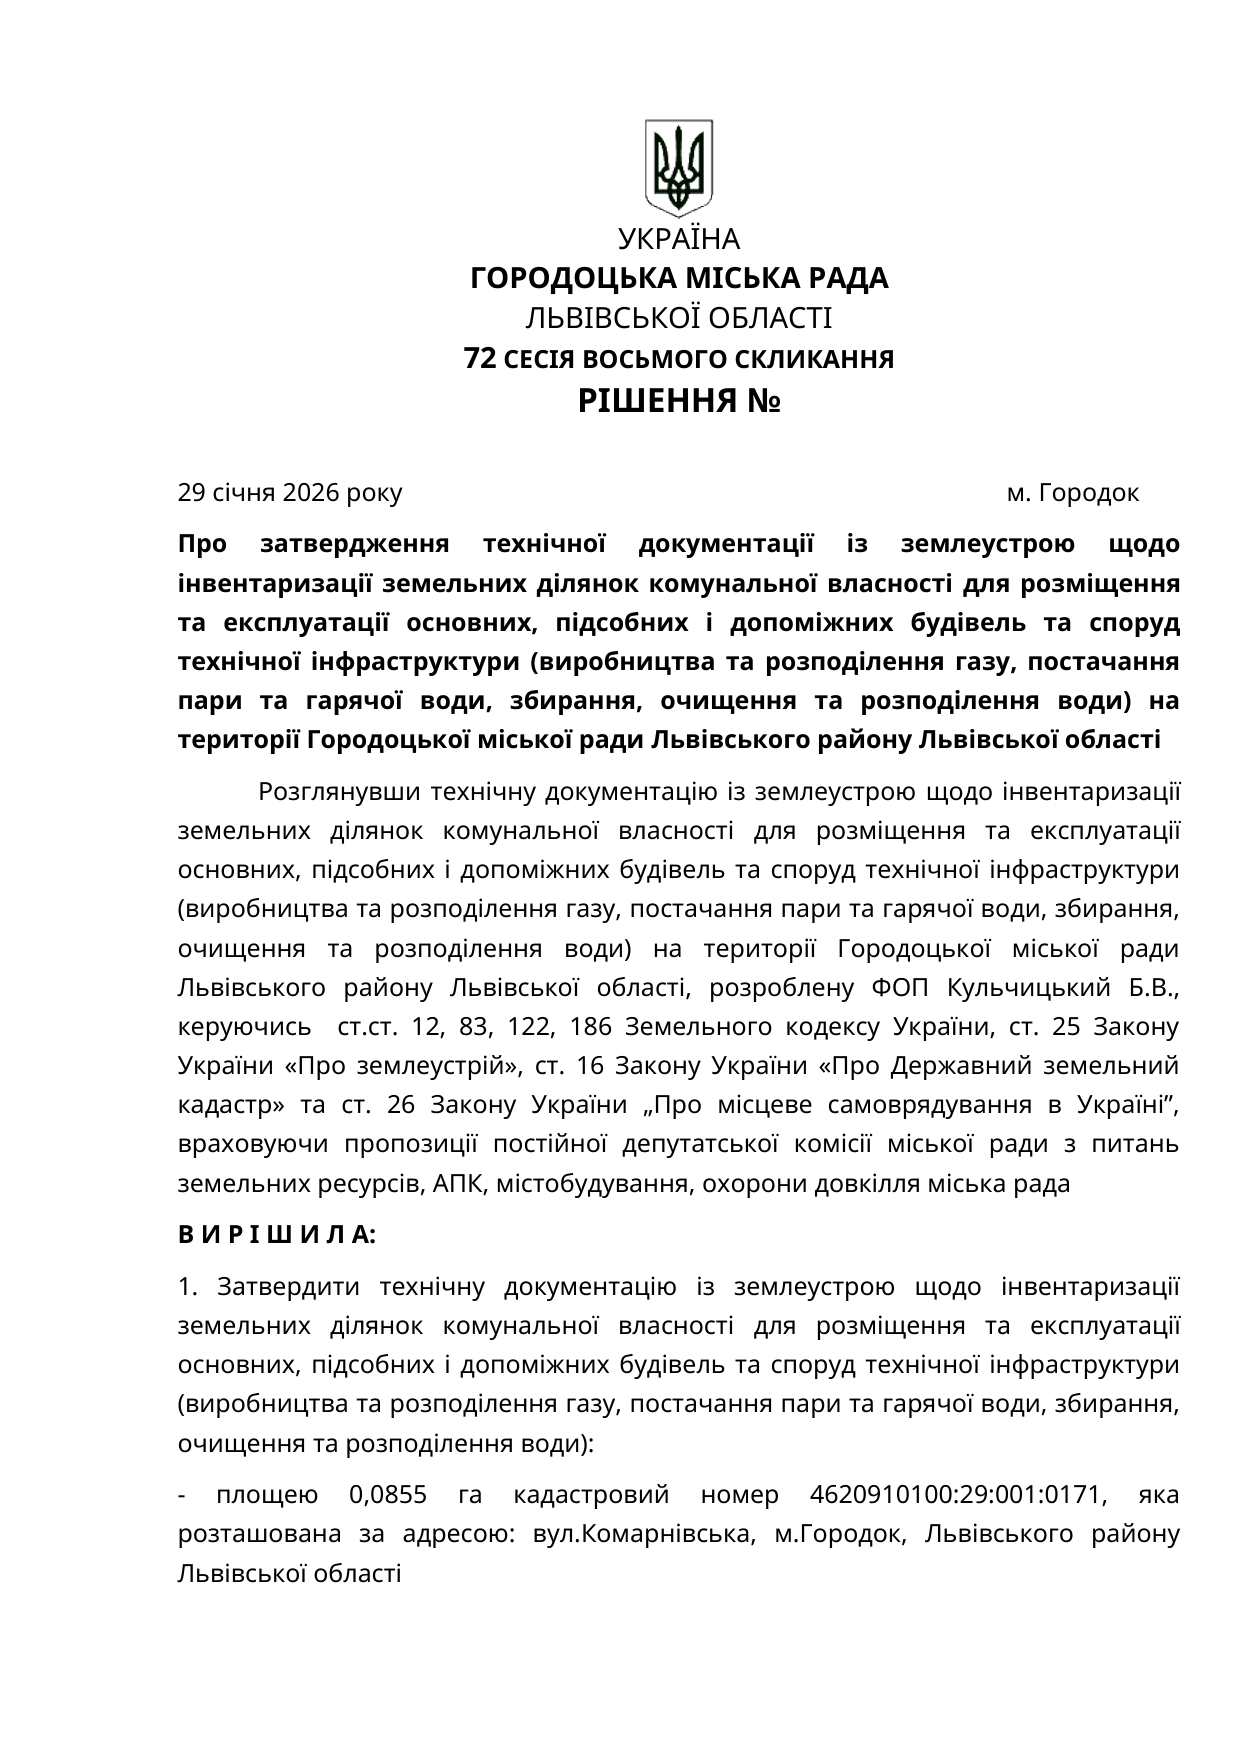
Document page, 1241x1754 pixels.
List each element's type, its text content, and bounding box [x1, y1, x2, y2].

text УКРАЇНА [177, 218, 1181, 258]
picture [644, 118, 715, 219]
text 29 січня 2026 року м. Городок [177, 474, 1181, 508]
text 72 СЕСІЯ ВОСЬМОГО СКЛИКАННЯ [177, 337, 1181, 377]
list 1. Затвердити технічну документацію із землеустрою щодо інвентаризації земельних ділянок комунальної власності для розміщення та експлуатації основних, підсобних і допоміжних будівель та споруд технічної інфраструктури (виробництва та розподілення газу, постачання пари та гарячої води, збирання, очищення та розподілення води): [177, 1269, 1181, 1459]
text РІШЕННЯ № [177, 377, 1181, 422]
list Розглянувши технічну документацію із землеустрою щодо інвентаризації земельних ділянок комунальної власності для розміщення та експлуатації основних, підсобних і допоміжних будівель та споруд технічної інфраструктури (виробництва та розподілення газу, постачання пари та гарячої води, збирання, очищення та розподілення води) на території Городоцької міської ради Львівського району Львівської області, розроблену ФОП Кульчицький Б.В., керуючись ст.ст. 12, 83, 122, 186 Земельного кодексу України, ст. 25 Закону України «Про землеустрій», ст. 16 Закону України «Про Державний земельний кадастр» та ст. 26 Закону України „Про місцеве самоврядування в Україні”, враховуючи пропозиції постійної депутатської комісії міської ради з питань земельних ресурсів, АПК, містобудування, охорони довкілля міська рада [177, 774, 1181, 1199]
text В И Р І Ш И Л А: [177, 1217, 1181, 1251]
text ЛЬВІВСЬКОЇ ОБЛАСТІ [177, 297, 1181, 337]
list Про затвердження технічної документації із землеустрою щодо інвентаризації земельних ділянок комунальної власності для розміщення та експлуатації основних, підсобних і допоміжних будівель та споруд технічної інфраструктури (виробництва та розподілення газу, постачання пари та гарячої води, збирання, очищення та розподілення води) на території Городоцької міської ради Львівського району Львівської області [177, 526, 1181, 756]
list - площею 0,0855 га кадастровий номер 4620910100:29:001:0171, яка розташована за адресою: вул.Комарнівська, м.Городок, Львівського району Львівської області [177, 1477, 1181, 1589]
text ГОРОДОЦЬКА МІСЬКА РАДА [177, 258, 1181, 297]
